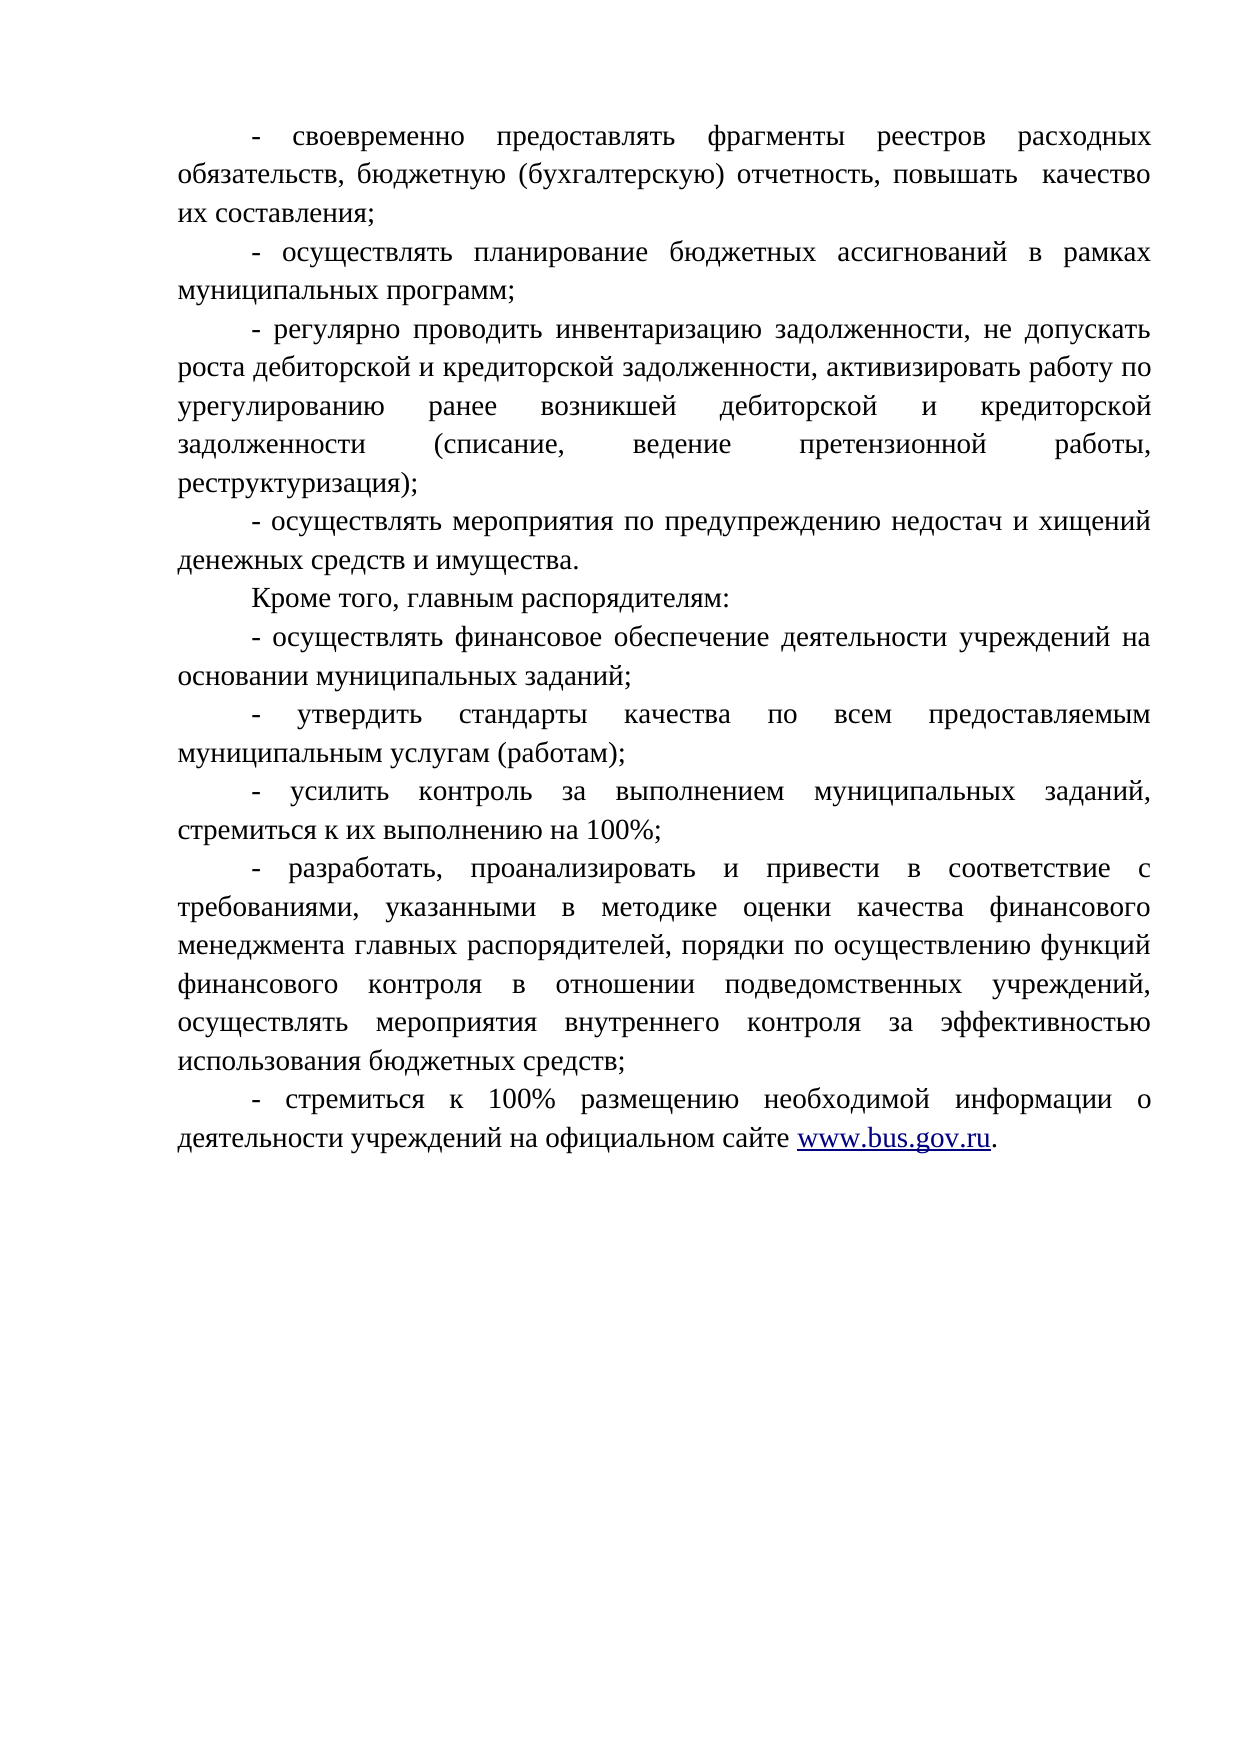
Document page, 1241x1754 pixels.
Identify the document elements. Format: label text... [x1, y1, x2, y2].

text - усилить контроль за выполнением муниципальных заданий, стремиться к их выполнению на 100%; [177, 773, 1152, 845]
text - утвердить стандарты качества по всем предоставляемым муниципальным услугам (работам); [177, 696, 1152, 768]
text - разработать, проанализировать и привести в соответствие с требованиями, указанными в методике оценки качества финансового менеджмента главных распорядителей, порядки по осуществлению функций финансового контроля в отношении подведомственных учреждений, осуществлять мероприятия внутреннего контроля за эффективностью использования бюджетных средств; [177, 850, 1152, 1077]
text - своевременно предоставлять фрагменты реестров расходных обязательств, бюджетную (бухгалтерскую) отчетность, повышать качество их составления; [177, 118, 1152, 229]
text - осуществлять планирование бюджетных ассигнований в рамках муниципальных программ; [177, 234, 1152, 306]
text - осуществлять мероприятия по предупреждению недостач и хищений денежных средств и имущества. [177, 503, 1152, 576]
text - регулярно проводить инвентаризацию задолженности, не допускать роста дебиторской и кредиторской задолженности, активизировать работу по урегулированию ранее возникшей дебиторской и кредиторской задолженности (списание, ведение претензионной работы, реструктуризация); [177, 311, 1152, 498]
text - осуществлять финансовое обеспечение деятельности учреждений на основании муниципальных заданий; [177, 619, 1152, 691]
text - стремиться к 100% размещению необходимой информации о деятельности учреждений на официальном сайте www.bus.gov.ru. [177, 1082, 1152, 1154]
text Кроме того, главным распорядителям: [177, 581, 1152, 614]
